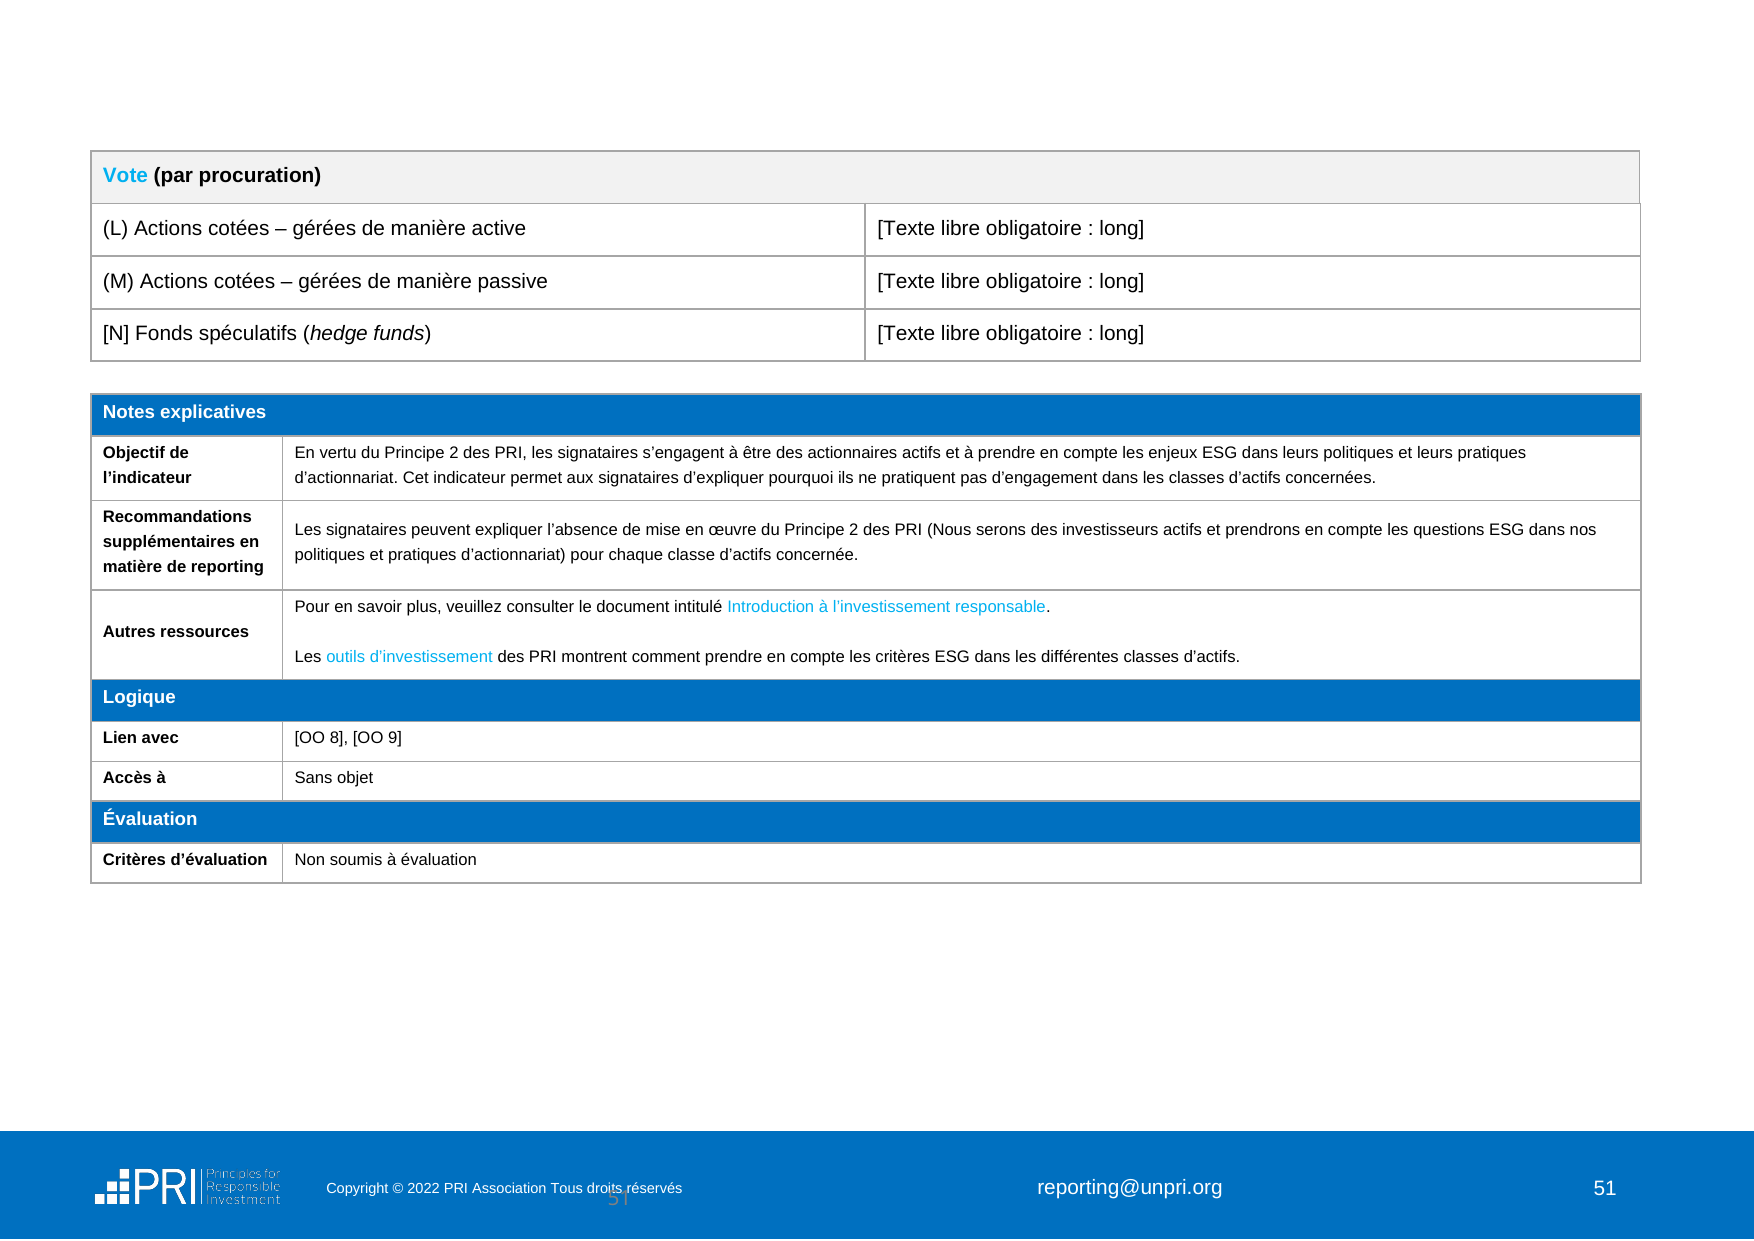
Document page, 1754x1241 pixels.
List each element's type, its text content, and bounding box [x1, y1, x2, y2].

table_cell [Texte libre obligatoire : long] [866, 257, 1640, 308]
table_cell Les signataires peuvent expliquer l’absence de mise en œuvre du Principe 2 des PRI (Nous serons des investisseurs actifs et prendrons en compte les questions ESG dans nos politiques et pratiques d’actionnariat) pour chaque classe d’actifs concernée. [283, 501, 1640, 589]
table_cell [N] Fonds spéculatifs (hedge funds) [92, 310, 864, 360]
table_cell Sans objet [283, 762, 1640, 800]
table_cell Évaluation [92, 802, 1640, 842]
table_header Notes explicatives [92, 395, 1640, 435]
table_cell Accès à [92, 762, 282, 800]
table_cell Vote (par procuration) [92, 152, 1639, 203]
table_cell (M) Actions cotées – gérées de manière passive [92, 257, 864, 308]
table_cell Autres ressources [92, 591, 282, 679]
picture [92, 1166, 282, 1207]
table_cell Critères d’évaluation [92, 844, 282, 882]
table_cell Objectif de l’indicateur [92, 437, 282, 500]
table_cell Lien avec [92, 722, 282, 761]
table_cell Non soumis à évaluation [283, 844, 1640, 882]
table_cell (L) Actions cotées – gérées de manière active [92, 204, 864, 255]
table_cell Recommandations supplémentaires en matière de reporting [92, 501, 282, 589]
table_cell Pour en savoir plus, veuillez consulter le document intitulé Introduction à l’investissement responsable. Les outils d’investissement des PRI montrent comment prendre en compte les critères ESG dans les différentes classes d’actifs. [283, 591, 1640, 679]
table_cell En vertu du Principe 2 des PRI, les signataires s’engagent à être des actionnaires actifs et à prendre en compte les enjeux ESG dans leurs politiques et leurs pratiques d’actionnariat. Cet indicateur permet aux signataires d’expliquer pourquoi ils ne pratiquent pas d’engagement dans les classes d’actifs concernées. [283, 437, 1640, 500]
table_cell Logique [92, 680, 1640, 721]
table_cell [Texte libre obligatoire : long] [866, 310, 1640, 360]
table_cell [Texte libre obligatoire : long] [866, 204, 1640, 255]
table_cell [OO 8], [OO 9] [283, 722, 1640, 761]
